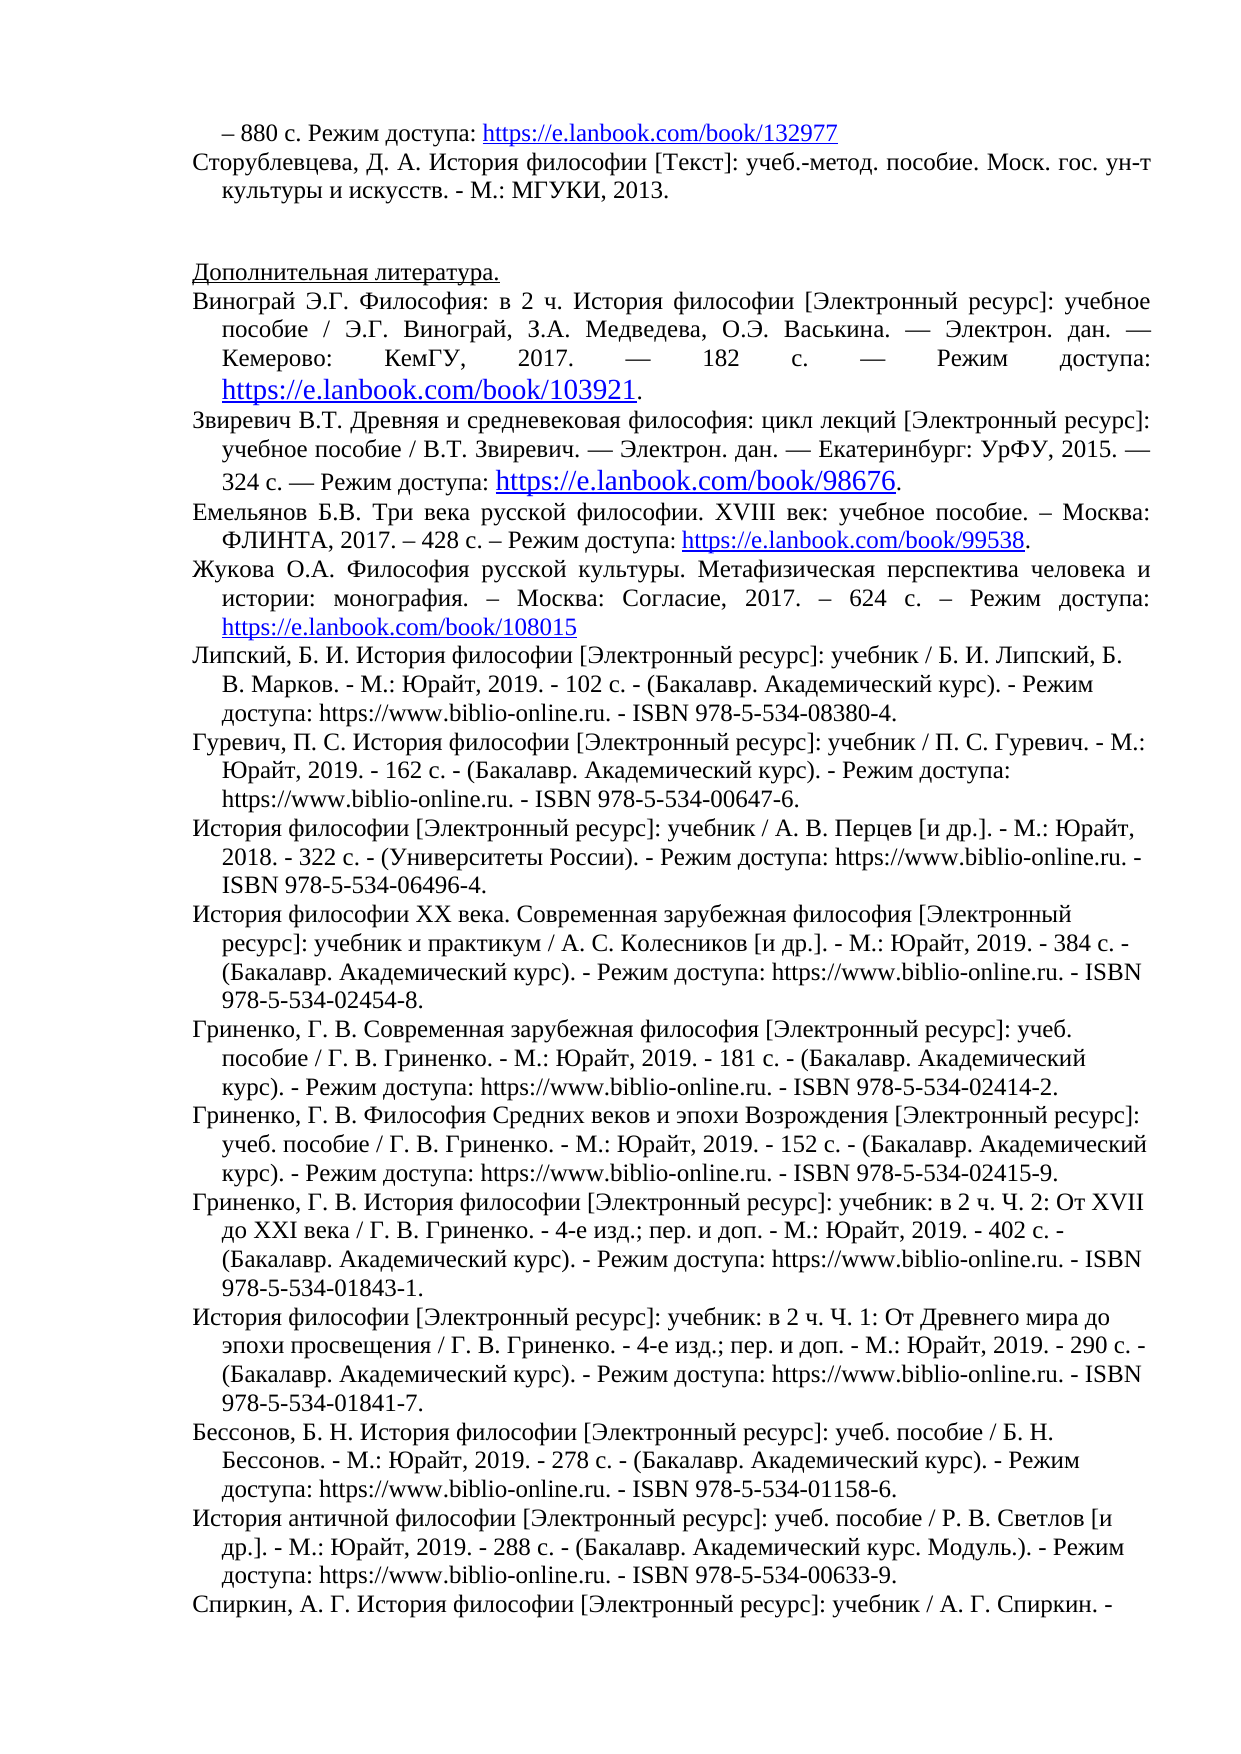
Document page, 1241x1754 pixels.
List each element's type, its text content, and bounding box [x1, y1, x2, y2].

text История философии [Электронный ресурс]: учебник: в 2 ч. Ч. 1: От Древнего мира до эпохи просвещения / Г. В. Гриненко. - 4-е изд.; пер. и доп. - М.: Юрайт, 2019. - 290 с. - (Бакалавр. Академический курс). - Режим доступа: https://www.biblio-online.ru. - ISBN 978-5-534-01841-7. [192, 1302, 1152, 1417]
text Дополнительная литература. [192, 257, 1152, 286]
text Липский, Б. И. История философии [Электронный ресурс]: учебник / Б. И. Липский, Б. В. Марков. - М.: Юрайт, 2019. - 102 с. - (Бакалавр. Академический курс). - Режим доступа: https://www.biblio-online.ru. - ISBN 978-5-534-08380-4. [192, 640, 1152, 727]
text Жукова О.А. Философия русской культуры. Метафизическая перспектива человека и истории: монография. – Москва: Согласие, 2017. – 624 с. – Режим доступа: https://e.lanbook.com/book/108015 [192, 554, 1152, 640]
text Гриненко, Г. В. История философии [Электронный ресурс]: учебник: в 2 ч. Ч. 2: От XVII до XXI века / Г. В. Гриненко. - 4-е изд.; пер. и доп. - М.: Юрайт, 2019. - 402 с. - (Бакалавр. Академический курс). - Режим доступа: https://www.biblio-online.ru. - ISBN 978-5-534-01843-1. [192, 1187, 1152, 1302]
text Емельянов Б.В. Три века русской философии. XVIII век: учебное пособие. – Москва: ФЛИНТА, 2017. – 428 с. – Режим доступа: https://e.lanbook.com/book/99538. [192, 497, 1152, 554]
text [192, 1589, 1152, 1618]
text Гуревич, П. С. История философии [Электронный ресурс]: учебник / П. С. Гуревич. - М.: Юрайт, 2019. - 162 с. - (Бакалавр. Академический курс). - Режим доступа: https://www.biblio-online.ru. - ISBN 978-5-534-00647-6. [192, 727, 1152, 813]
text История античной философии [Электронный ресурс]: учеб. пособие / Р. В. Светлов [и др.]. - М.: Юрайт, 2019. - 288 с. - (Бакалавр. Академический курс. Модуль.). - Режим доступа: https://www.biblio-online.ru. - ISBN 978-5-534-00633-9. [192, 1503, 1152, 1589]
text Гриненко, Г. В. Современная зарубежная философия [Электронный ресурс]: учеб. пособие / Г. В. Гриненко. - М.: Юрайт, 2019. - 181 с. - (Бакалавр. Академический курс). - Режим доступа: https://www.biblio-online.ru. - ISBN 978-5-534-02414-2. [192, 1014, 1152, 1100]
text Гриненко, Г. В. Философия Средних веков и эпохи Возрождения [Электронный ресурс]: учеб. пособие / Г. В. Гриненко. - М.: Юрайт, 2019. - 152 с. - (Бакалавр. Академический курс). - Режим доступа: https://www.biblio-online.ru. - ISBN 978-5-534-02415-9. [192, 1100, 1152, 1187]
text Звиревич В.Т. Древняя и средневековая философия: цикл лекций [Электронный ресурс]: учебное пособие / В.Т. Звиревич. — Электрон. дан. — Екатеринбург: УрФУ, 2015. — 324 с. — Режим доступа: https://e.lanbook.com/book/98676. [192, 406, 1152, 497]
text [192, 118, 1152, 147]
text Винограй Э.Г. Философия: в 2 ч. История философии [Электронный ресурс]: учебное пособие / Э.Г. Винограй, З.А. Медведева, О.Э. Васькина. — Электрон. дан. — Кемерово: КемГУ, 2017. — 182 с. — Режим доступа: https://e.lanbook.com/book/103921. [192, 286, 1152, 406]
text Бессонов, Б. Н. История философии [Электронный ресурс]: учеб. пособие / Б. Н. Бессонов. - М.: Юрайт, 2019. - 278 с. - (Бакалавр. Академический курс). - Режим доступа: https://www.biblio-online.ru. - ISBN 978-5-534-01158-6. [192, 1417, 1152, 1503]
text Сторублевцева, Д. А. История философии [Текст]: учеб.-метод. пособие. Моск. гос. ун-т культуры и искусств. - М.: МГУКИ, 2013. [192, 147, 1152, 204]
text История философии XX века. Современная зарубежная философия [Электронный ресурс]: учебник и практикум / А. С. Колесников [и др.]. - М.: Юрайт, 2019. - 384 с. - (Бакалавр. Академический курс). - Режим доступа: https://www.biblio-online.ru. - ISBN 978-5-534-02454-8. [192, 899, 1152, 1014]
text История философии [Электронный ресурс]: учебник / А. В. Перцев [и др.]. - М.: Юрайт, 2018. - 322 с. - (Университеты России). - Режим доступа: https://www.biblio-online.ru. - ISBN 978-5-534-06496-4. [192, 813, 1152, 899]
